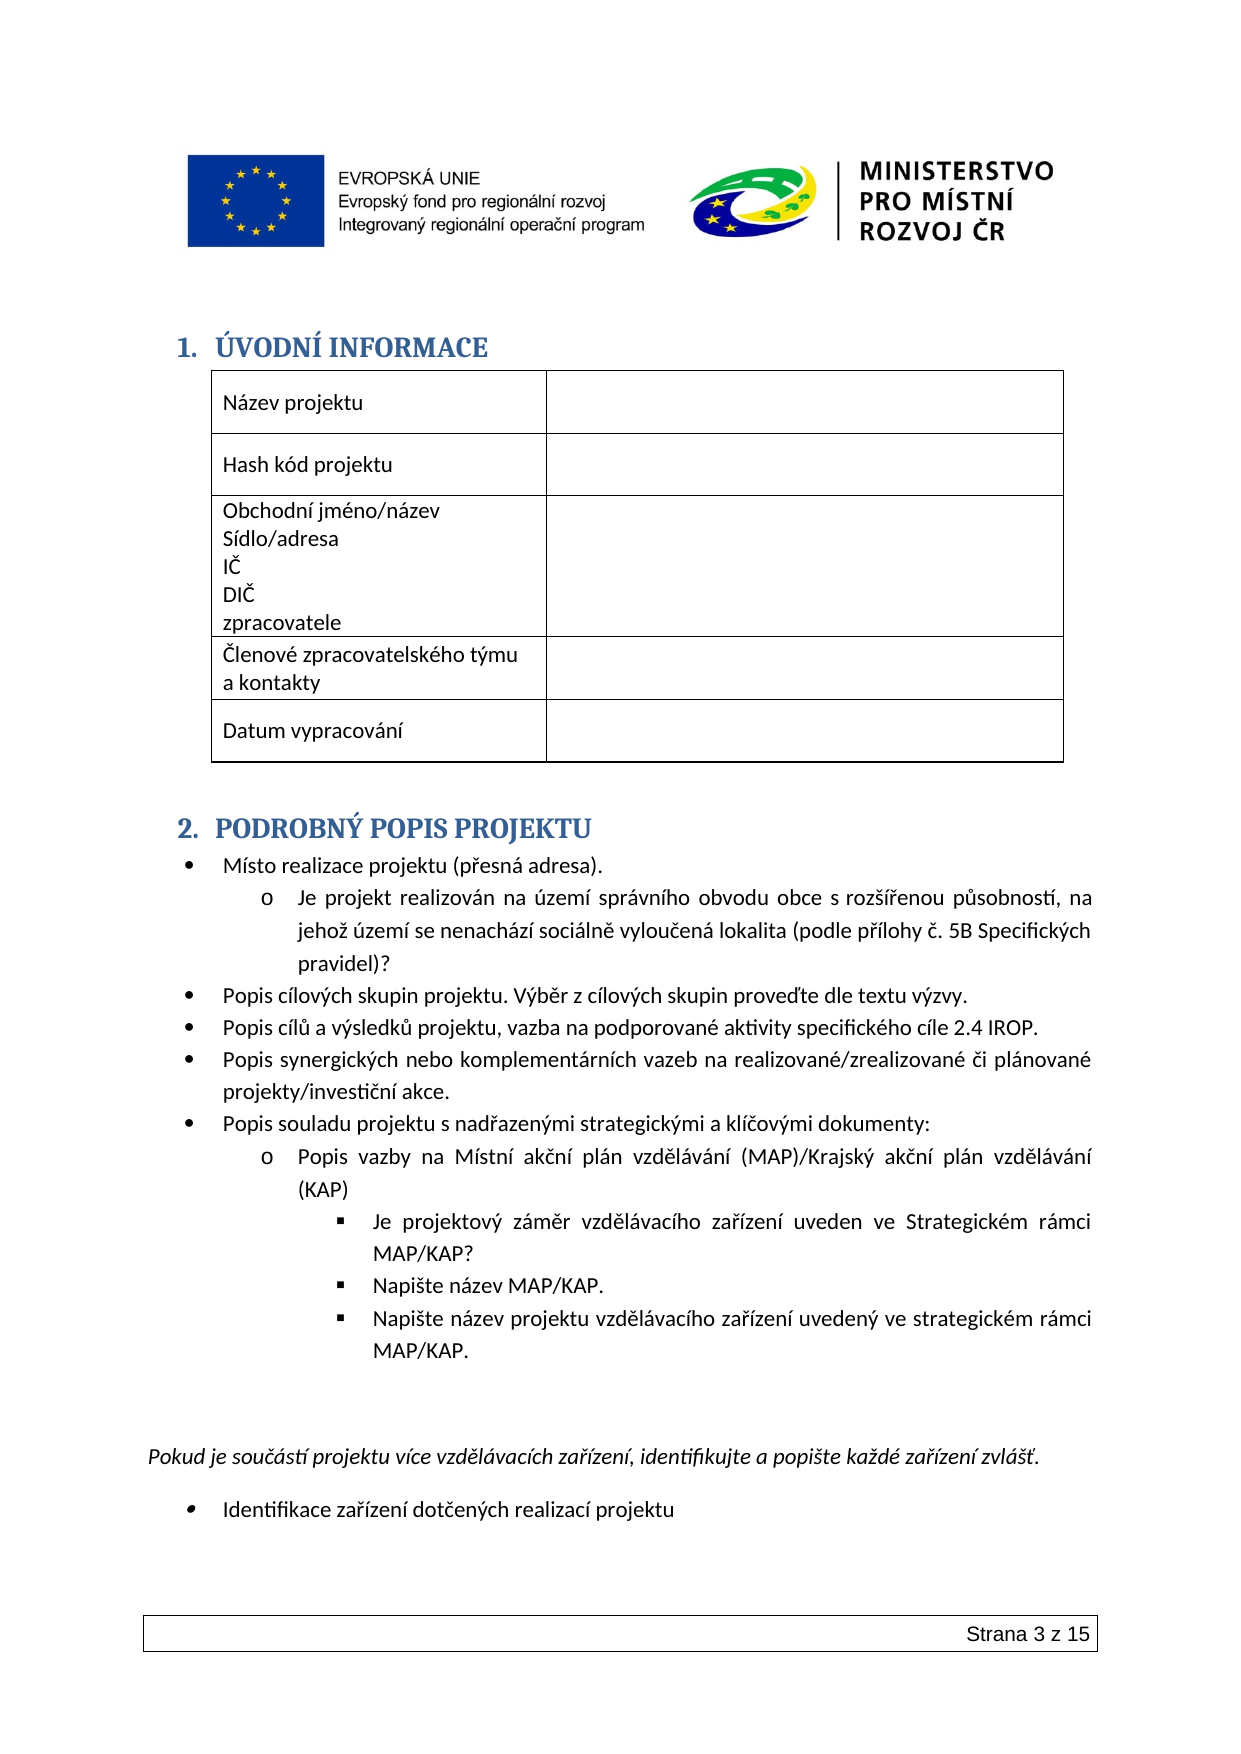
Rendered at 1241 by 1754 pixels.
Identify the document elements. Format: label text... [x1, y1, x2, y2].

table_header [547, 371, 1063, 432]
subtitle ÚVODNÍ INFORMACE [177, 198, 1093, 365]
list Popis vazby na Místní akční plán vzdělávání (MAP)/Krajský akční plán vzdělávání (KAP) [260, 1142, 1093, 1203]
list Popis synergických nebo komplementárních vazeb na realizované/zrealizované či plánované projekty/investiční akce. [185, 1045, 1093, 1105]
table_cell Hash kód projektu [212, 434, 546, 495]
table_cell [547, 434, 1063, 495]
list Napište název MAP/KAP. [335, 1272, 1093, 1300]
list Popis cílů a výsledků projektu, vazba na podporované aktivity specifického cíle 2.4 IROP. [185, 1013, 1093, 1041]
table_cell [547, 496, 1063, 636]
text Pokud je součástí projektu více vzdělávacích zařízení, identifikujte a popište každé zařízení zvlášť. [148, 1442, 1093, 1470]
list Napište název projektu vzdělávacího zařízení uvedený ve strategickém rámci MAP/KAP. [335, 1304, 1093, 1364]
table_cell [547, 637, 1063, 699]
list Je projektový záměr vzdělávacího zařízení uveden ve Strategickém rámci MAP/KAP? [335, 1207, 1093, 1267]
list Popis cílových skupin projektu. Výběr z cílových skupin proveďte dle textu výzvy. [185, 981, 1093, 1009]
picture [157, 123, 1083, 277]
subtitle Podrobný popis projektu [177, 812, 1093, 846]
table_cell Členové zpracovatelského týmu a kontakty [212, 637, 546, 699]
table_header Název projektu [212, 371, 546, 432]
list Popis souladu projektu s nadřazenými strategickými a klíčovými dokumenty: [185, 1109, 1093, 1138]
table_cell [547, 700, 1063, 761]
list Místo realizace projektu (přesná adresa). [185, 851, 1093, 879]
list Identifikace zařízení dotčených realizací projektu [185, 1495, 1093, 1523]
table_cell Obchodní jméno/název Sídlo/adresa IČ DIČ zpracovatele [212, 496, 546, 636]
list Je projekt realizován na území správního obvodu obce s rozšířenou působností, na jehož území se nenachází sociálně vyloučená lokalita (podle přílohy č. 5B Specifických pravidel)? [260, 883, 1093, 977]
table_cell Datum vypracování [212, 700, 546, 761]
